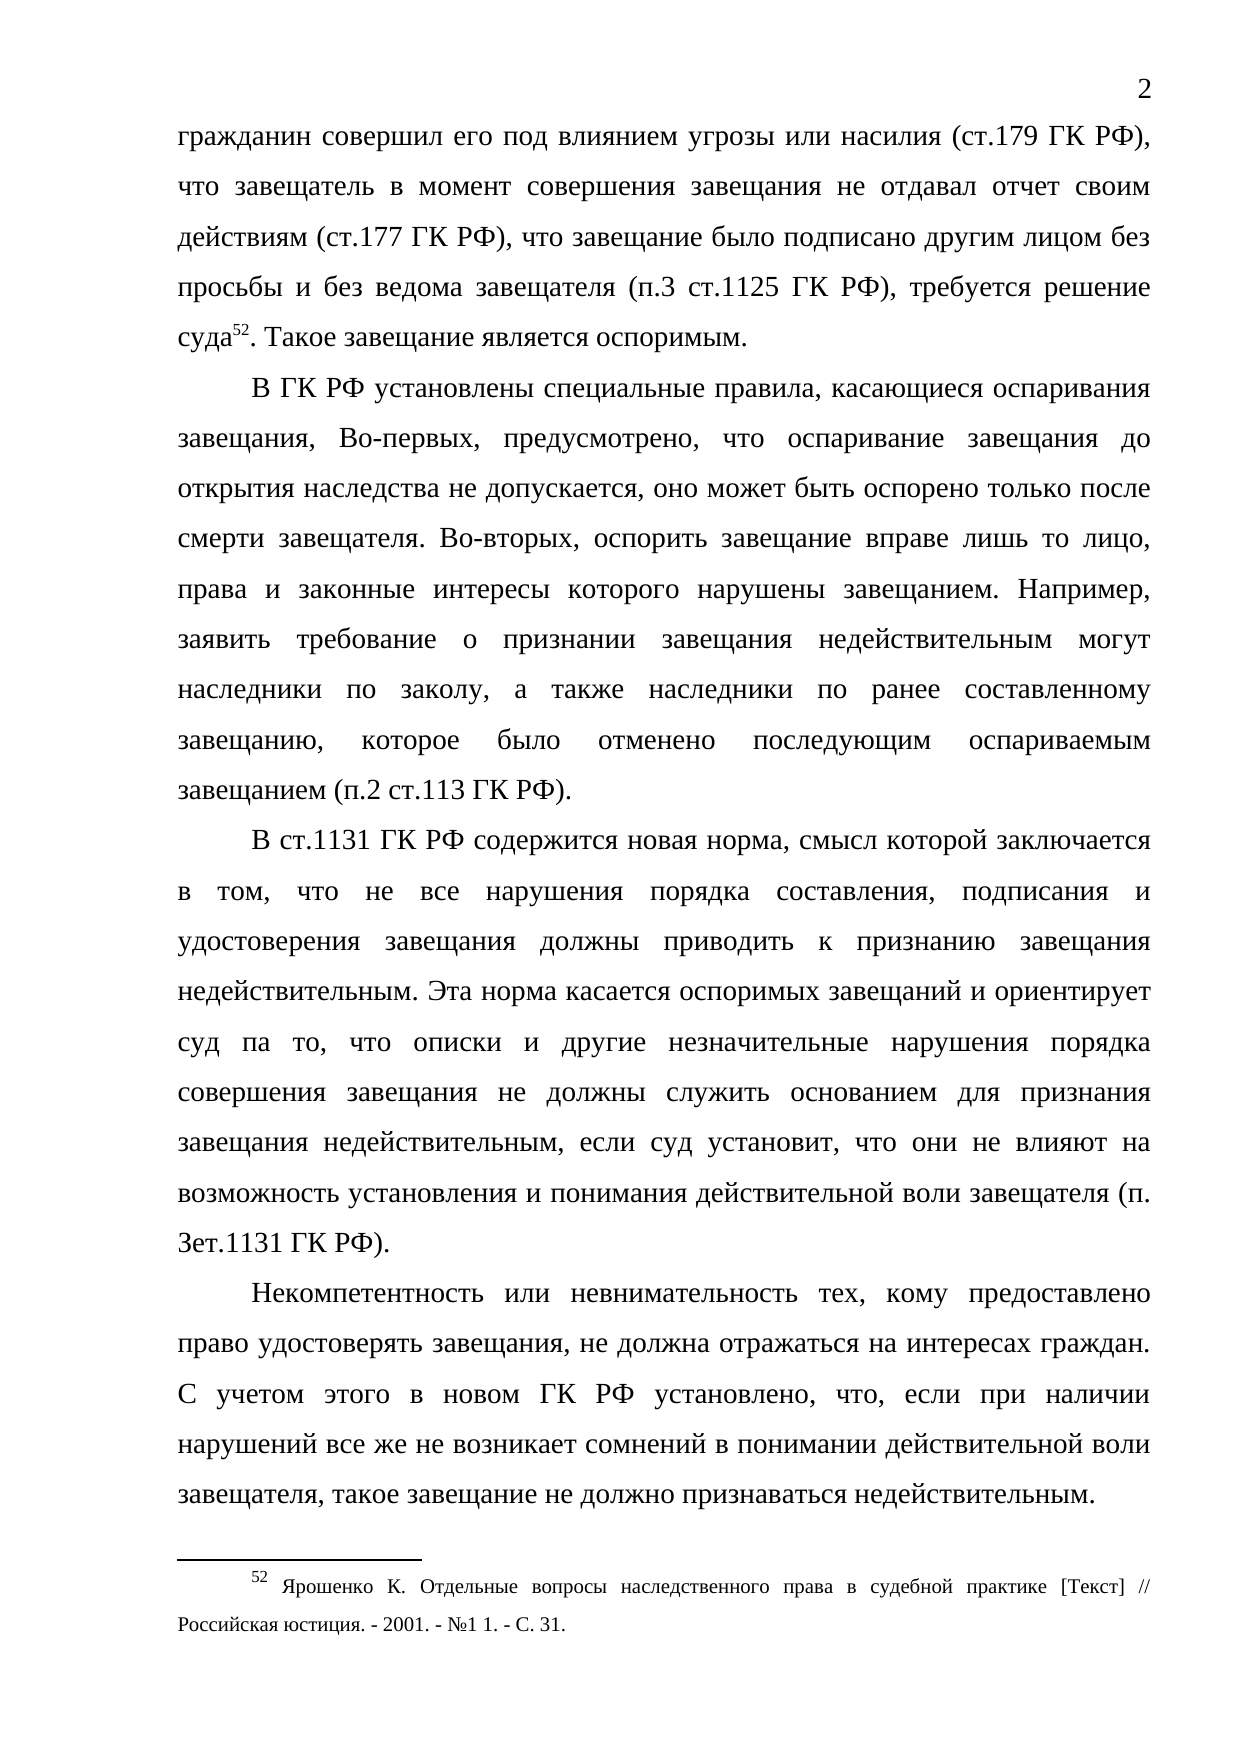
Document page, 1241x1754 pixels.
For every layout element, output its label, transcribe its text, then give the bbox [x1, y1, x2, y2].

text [177, 118, 1152, 353]
text В ГК РФ установлены специальные правила, касающиеся оспаривания завещания, Во-первых, предусмотрено, что оспаривание завещания до открытия наследства не допускается, оно может быть оспорено только после смерти завещателя. Во-вторых, оспорить завещание вправе лишь то лицо, права и законные интересы которого нарушены завещанием. Например, заявить требование о признании завещания недействительным могут наследники по заколу, а также наследники по ранее составленному завещанию, которое было отменено последующим оспариваемым завещанием (п.2 ст.113 ГК РФ). [177, 370, 1152, 806]
text Некомпетентность или невнимательность тех, кому предоставлено право удостоверять завещания, не должна отражаться на интересах граждан. С учетом этого в новом ГК РФ установлено, что, если при наличии нарушений все же не возникает сомнений в понимании действительной воли завещателя, такое завещание не должно признаваться недействительным. [177, 1275, 1152, 1510]
text В ст.1131 ГК РФ содержится новая норма, смысл которой заключается в том, что не все нарушения порядка составления, подписания и удостоверения завещания должны приводить к признанию завещания недействительным. Эта норма касается оспоримых завещаний и ориентирует суд па то, что описки и другие незначительные нарушения порядка совершения завещания не должны служить основанием для признания завещания недействительным, если суд установит, что они не влияют на возможность установления и понимания действительной воли завещателя (п. Зет.1131 ГК РФ). [177, 822, 1152, 1258]
